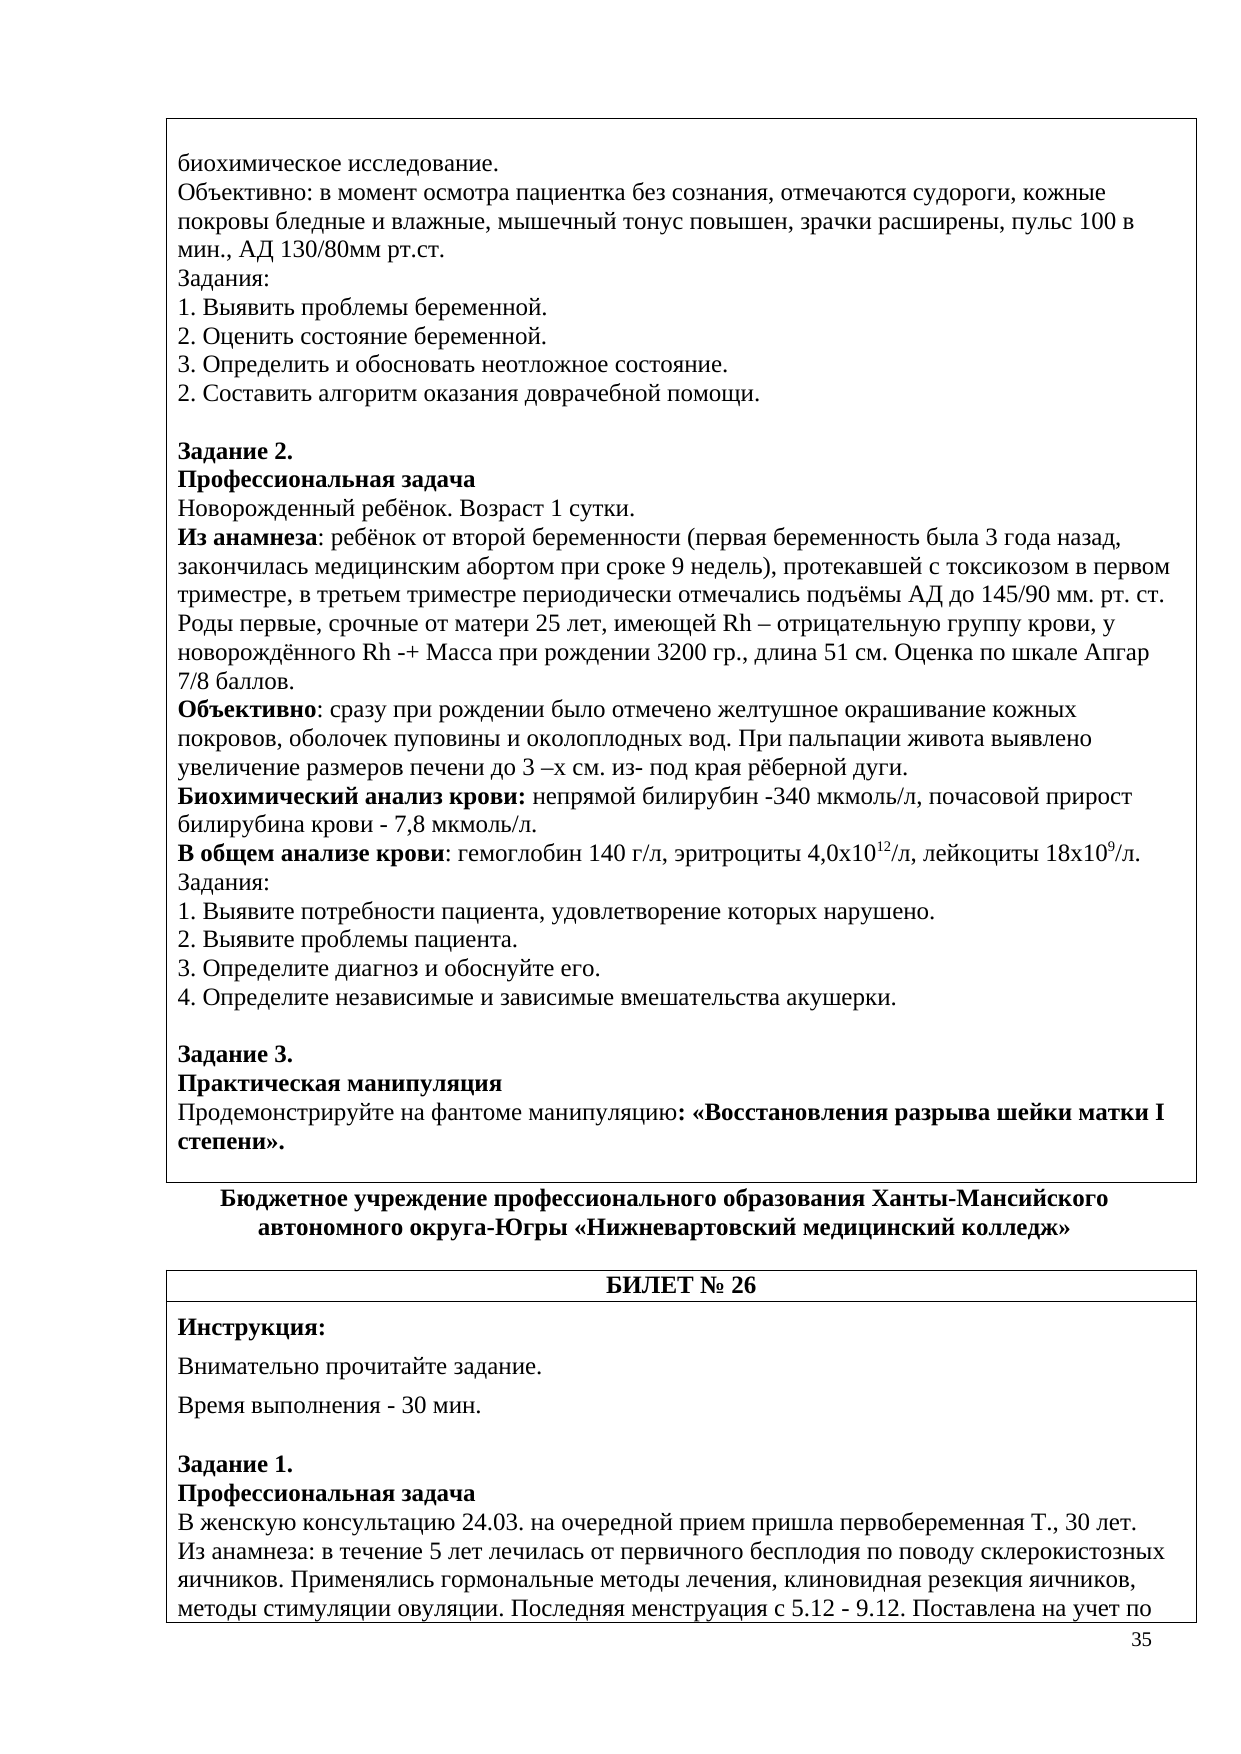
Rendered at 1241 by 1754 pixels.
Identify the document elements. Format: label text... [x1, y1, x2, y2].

text Бюджетное учреждение профессионального образования Ханты-Мансийского автономного округа-Югры «Нижневартовский медицинский колледж» [177, 1183, 1152, 1241]
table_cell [167, 119, 1196, 1182]
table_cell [167, 1302, 1196, 1622]
table_header БИЛЕТ № 26 [167, 1271, 1196, 1301]
